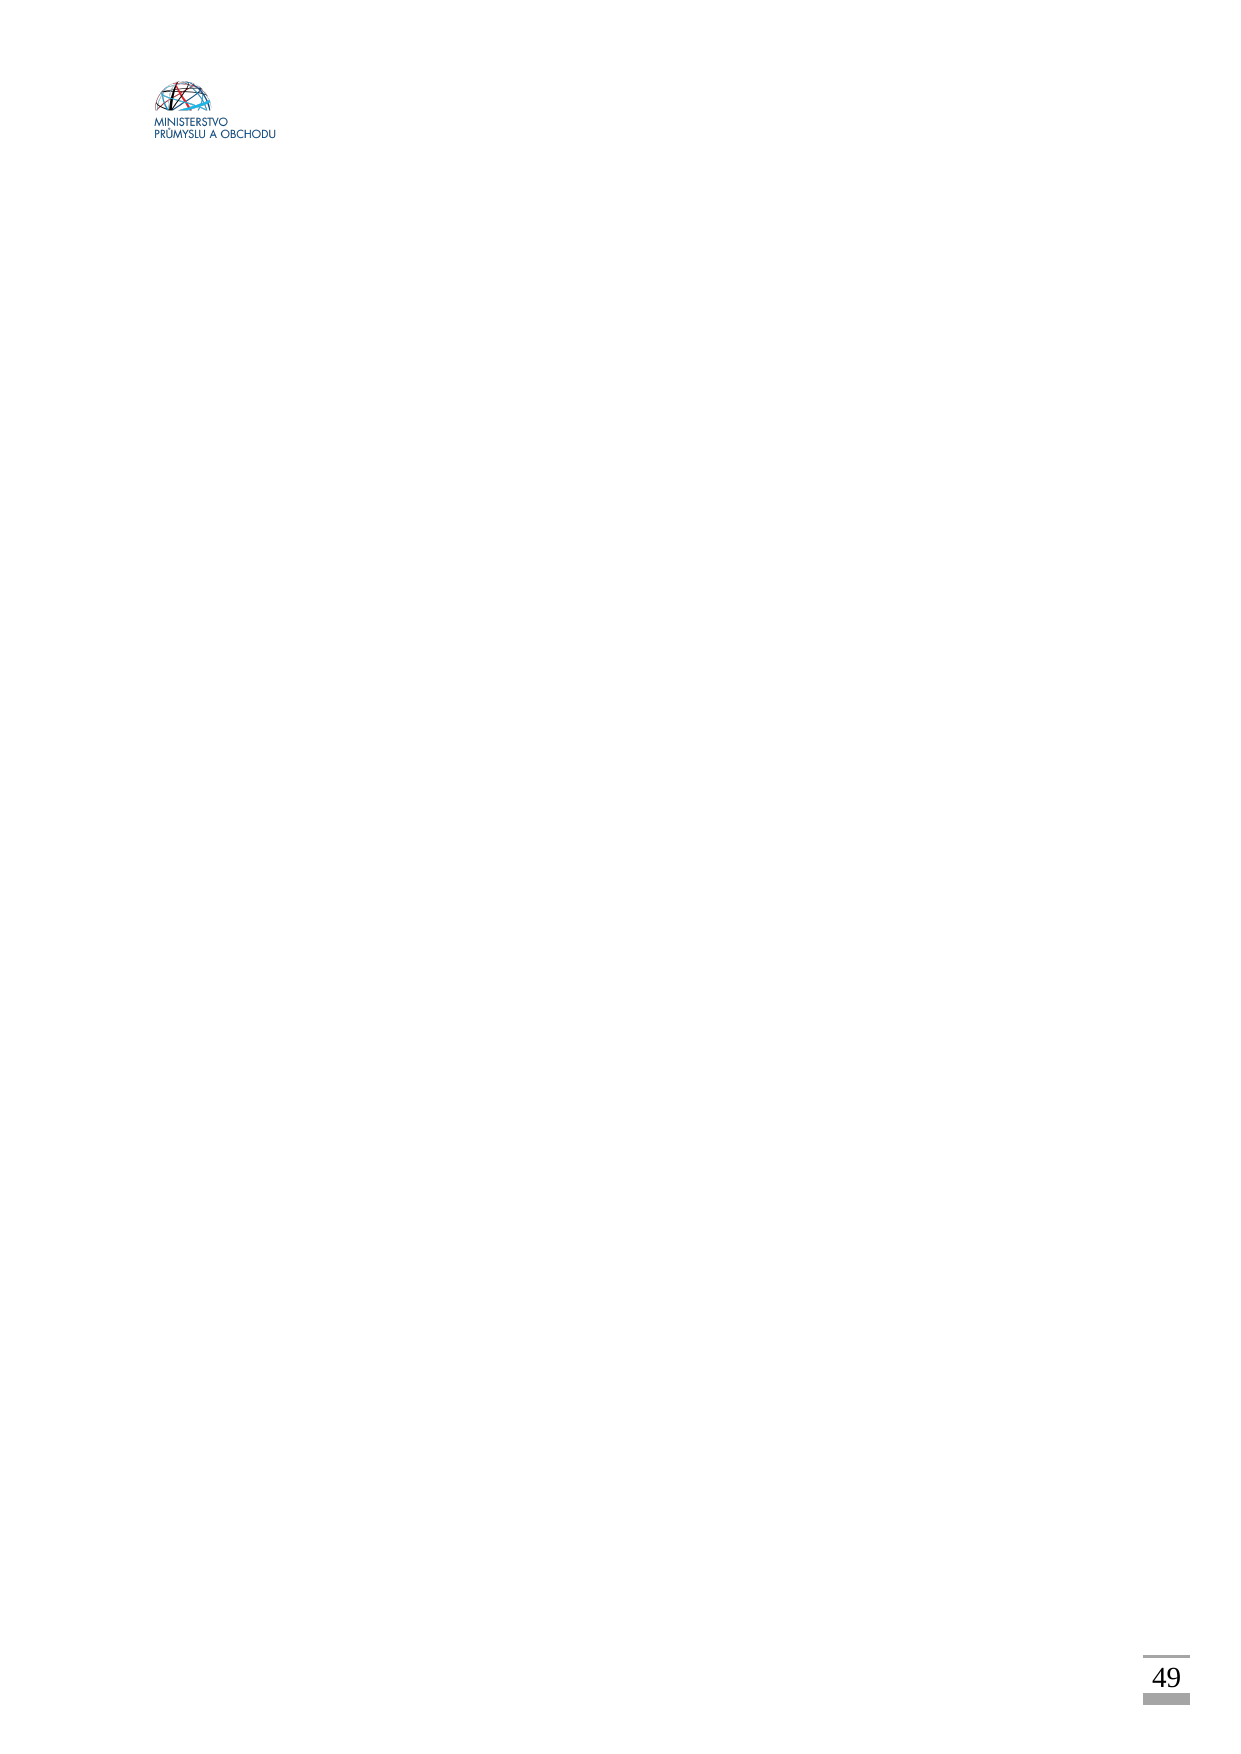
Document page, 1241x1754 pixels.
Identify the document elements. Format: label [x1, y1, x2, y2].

picture [147, 73, 283, 146]
